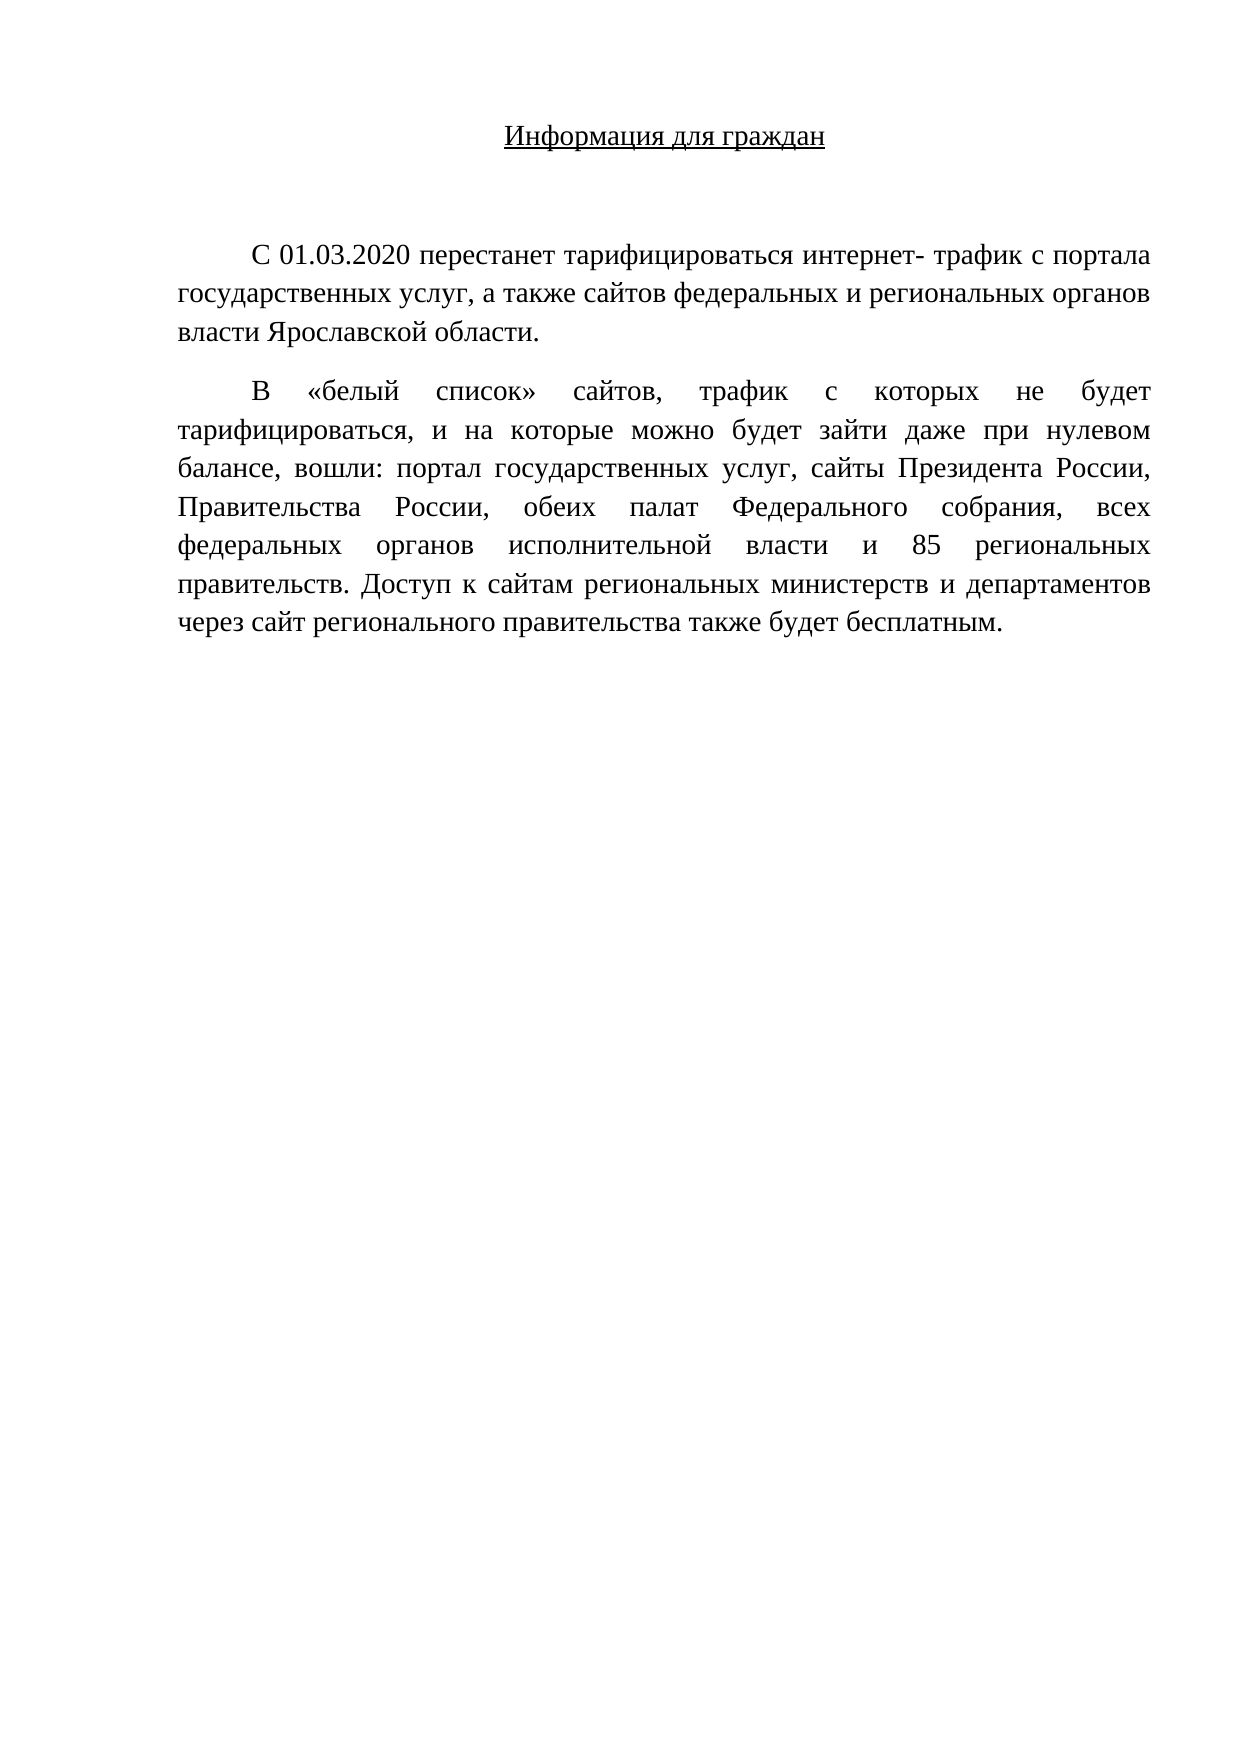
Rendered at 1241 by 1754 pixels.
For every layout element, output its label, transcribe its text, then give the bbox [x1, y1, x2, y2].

text С 01.03.2020 перестанет тарифицироваться интернет- трафик с портала государственных услуг, а также сайтов федеральных и региональных органов власти Ярославской области. [177, 237, 1152, 347]
text В «белый список» сайтов, трафик с которых не будет тарифицироваться, и на которые можно будет зайти даже при нулевом балансе, вошли: портал государственных услуг, сайты Президента России, Правительства России, обеих палат Федерального собрания, всех федеральных органов исполнительной власти и 85 региональных правительств. Доступ к сайтам региональных министерств и департаментов через сайт регионального правительства также будет бесплатным. [177, 373, 1152, 638]
text Информация для граждан [177, 118, 1152, 152]
